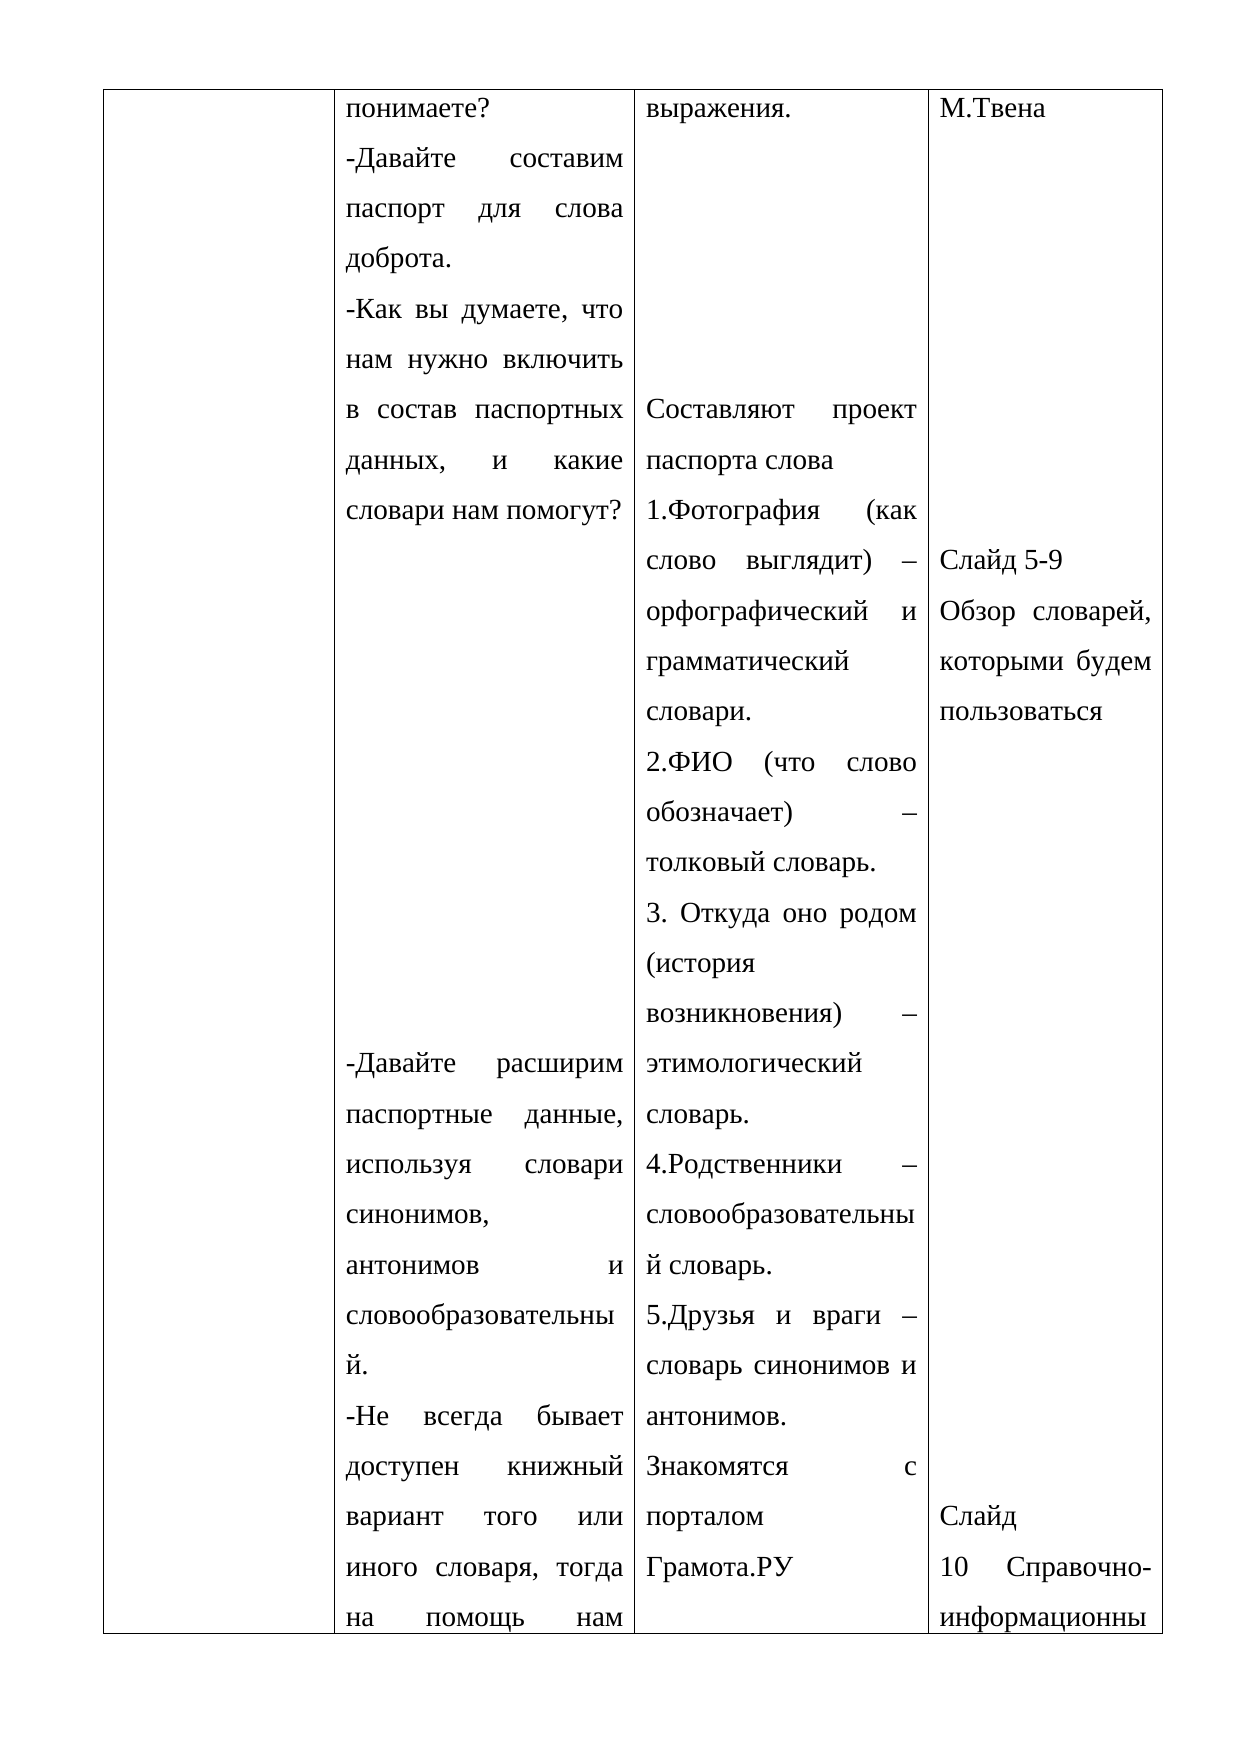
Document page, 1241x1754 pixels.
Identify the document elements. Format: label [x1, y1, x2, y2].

table_cell [929, 90, 1162, 1633]
table_cell [335, 90, 634, 1633]
table_cell [635, 90, 928, 1633]
table_cell [104, 90, 334, 1633]
